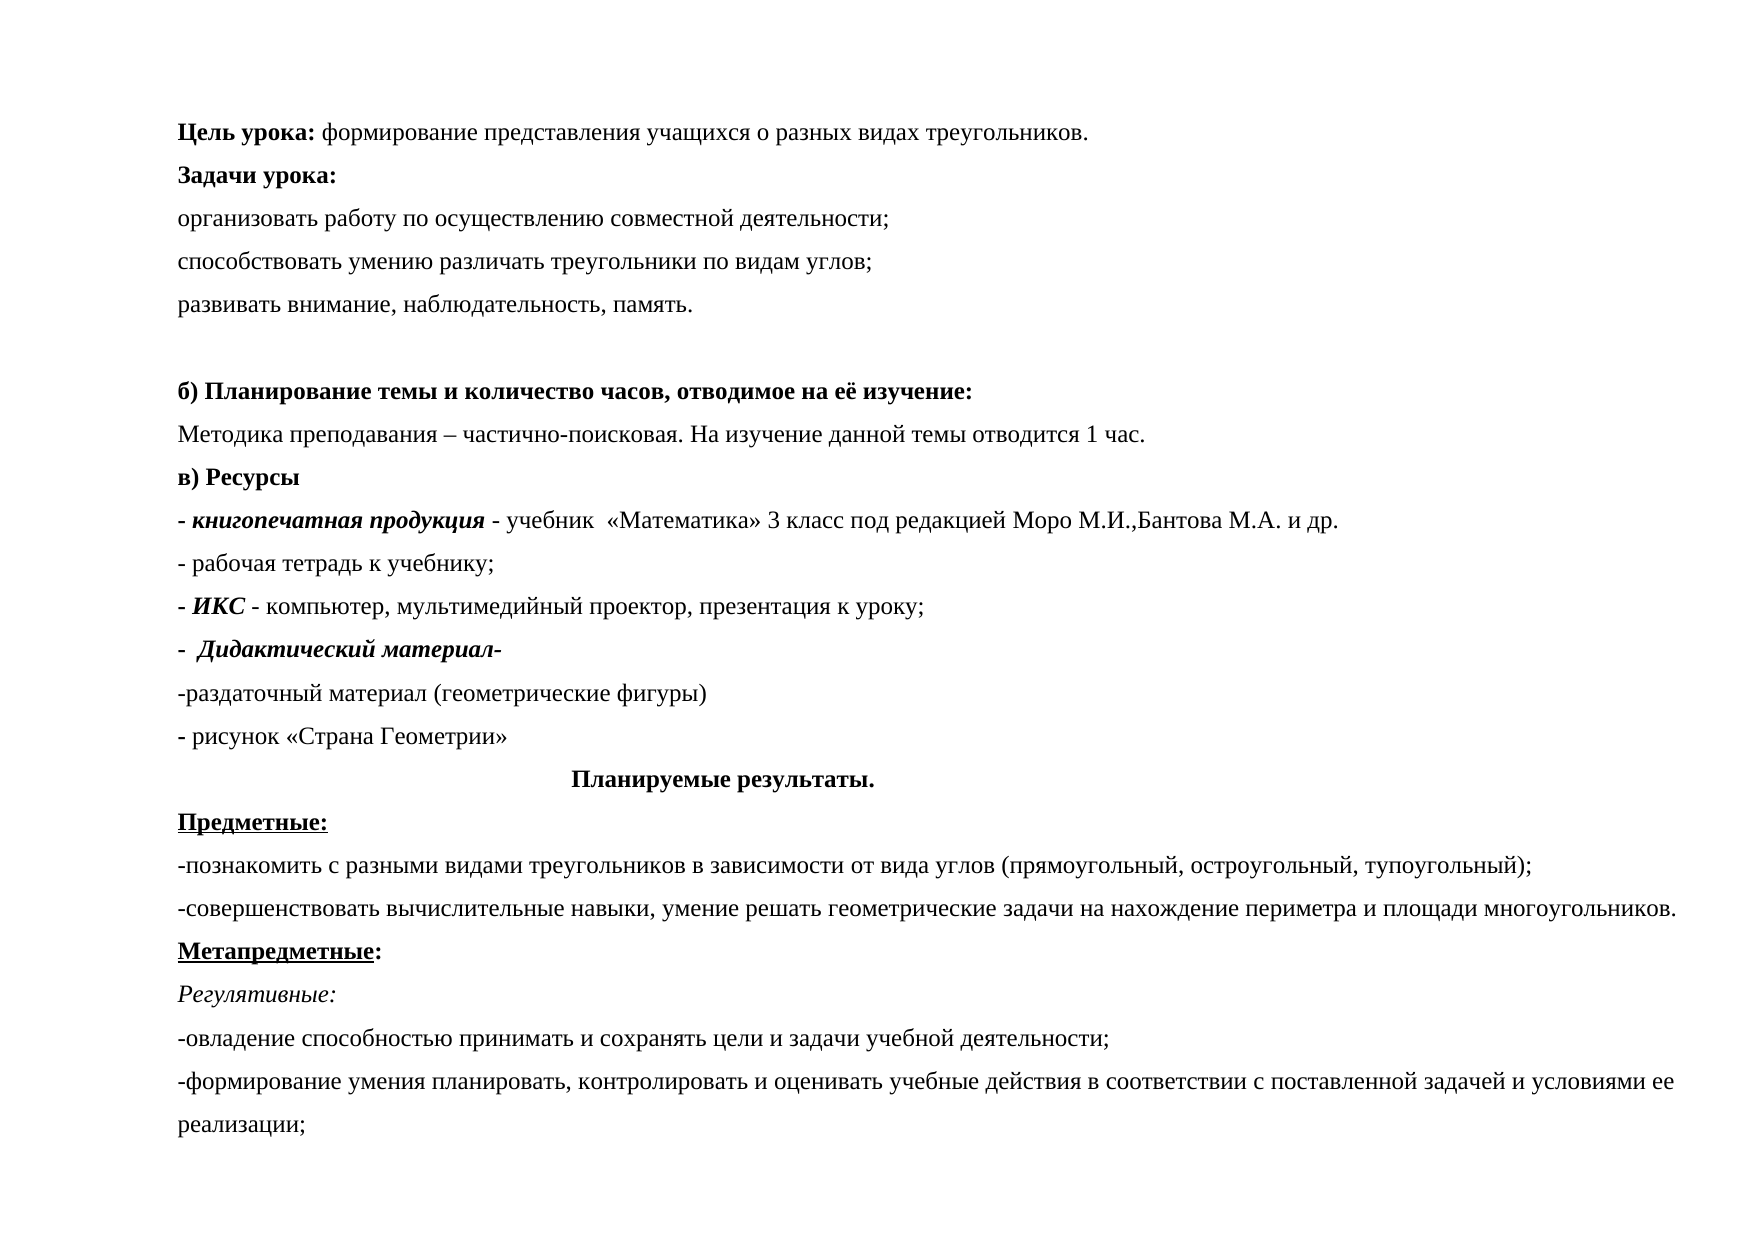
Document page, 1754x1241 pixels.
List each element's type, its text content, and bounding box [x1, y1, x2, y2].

text Методика преподавания – частично-поисковая. На изучение данной темы отводится 1 час. [177, 419, 1695, 448]
text Планируемые результаты. [177, 764, 1695, 793]
text -познакомить с разными видами треугольников в зависимости от вида углов (прямоугольный, остроугольный, тупоугольный); [177, 850, 1695, 879]
text -раздаточный материал (геометрические фигуры) [177, 678, 1695, 706]
text способствовать умению различать треугольники по видам углов; [177, 246, 1695, 275]
text Метапредметные: [177, 936, 1695, 965]
text -овладение способностью принимать и сохранять цели и задачи учебной деятельности; [177, 1023, 1695, 1051]
text - рисунок «Страна Геометрии» [177, 721, 1695, 749]
text в) Ресурсы [177, 462, 1695, 491]
text организовать работу по осуществлению совместной деятельности; [177, 203, 1695, 232]
text б) Планирование темы и количество часов, отводимое на её изучение: [177, 376, 1695, 404]
text Задачи урока: [177, 160, 1695, 189]
text - ИКС - компьютер, мультимедийный проектор, презентация к уроку; [177, 591, 1695, 620]
text - Дидактический материал- [177, 634, 1695, 663]
text развивать внимание, наблюдательность, память. [177, 289, 1695, 318]
text -совершенствовать вычислительные навыки, умение решать геометрические задачи на нахождение периметра и площади многоугольников. [177, 893, 1695, 922]
text Регулятивные: [177, 979, 1695, 1008]
text -формирование умения планировать, контролировать и оценивать учебные действия в соответствии с поставленной задачей и условиями ее реализации; [177, 1066, 1695, 1138]
text - рабочая тетрадь к учебнику; [177, 548, 1695, 577]
text Цель урока: формирование представления учащихся о разных видах треугольников. [177, 117, 1695, 146]
text - книгопечатная продукция - учебник «Математика» 3 класс под редакцией Моро М.И.,Бантова М.А. и др. [177, 505, 1695, 534]
text Предметные: [177, 807, 1695, 836]
